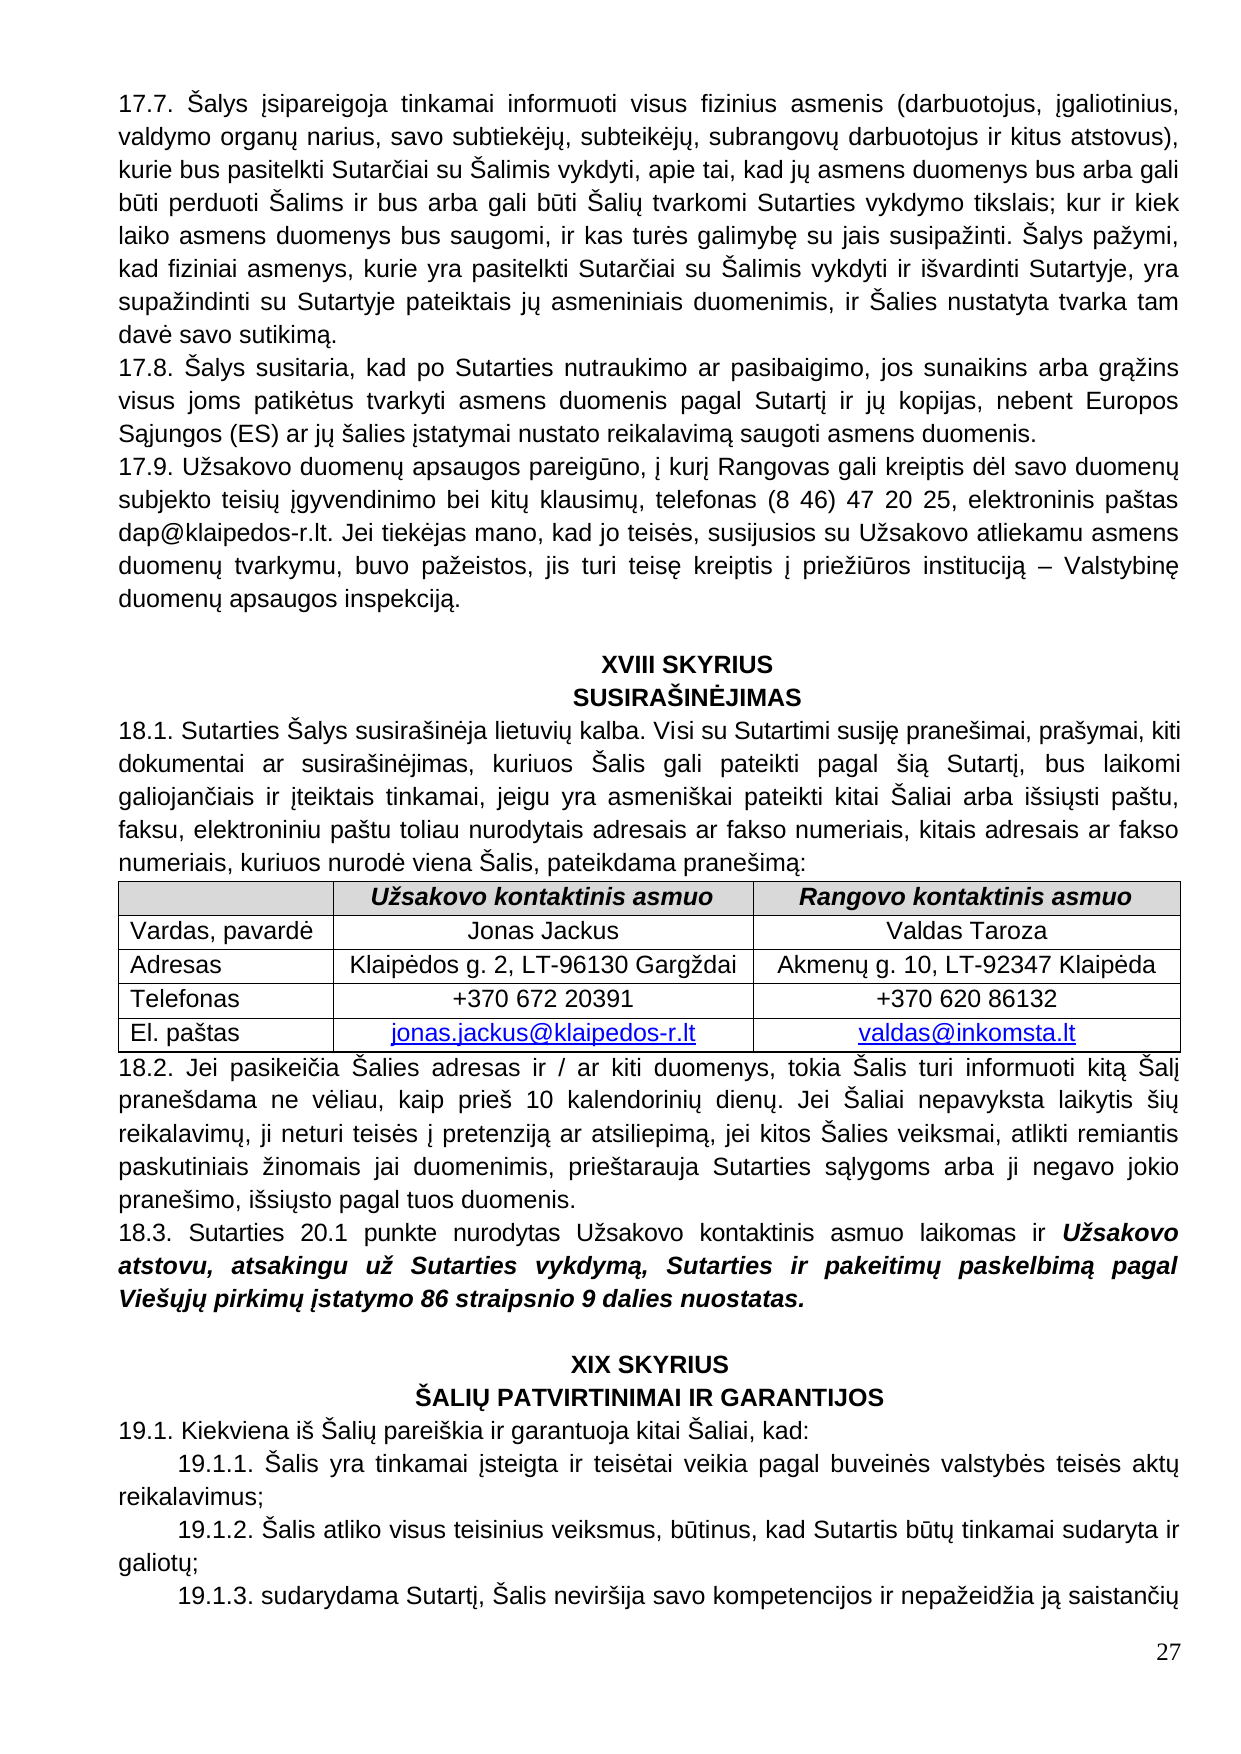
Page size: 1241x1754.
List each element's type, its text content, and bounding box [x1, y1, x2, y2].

text 18.3. Sutarties 20.1 punkte nurodytas Užsakovo kontaktinis asmuo laikomas ir Užsakovo atstovu, atsakingu už Sutarties vykdymą, Sutarties ir pakeitimų paskelbimą pagal Viešųjų pirkimų įstatymo 86 straipsnio 9 dalies nuostatas. [118, 1218, 1181, 1312]
table_cell Jonas Jackus [334, 916, 753, 949]
text 18.2. Jei pasikeičia Šalies adresas ir / ar kiti duomenys, tokia Šalis turi informuoti kitą Šalį pranešdama ne vėliau, kaip prieš 10 kalendorinių dienų. Jei Šaliai nepavyksta laikytis šių reikalavimų, ji neturi teisės į pretenziją ar atsiliepimą, jei kitos Šalies veiksmai, atlikti remiantis paskutiniais žinomais jai duomenimis, prieštarauja Sutarties sąlygoms arba ji negavo jokio pranešimo, išsiųsto pagal tuos duomenis. [118, 1053, 1181, 1213]
list 19.1.2. Šalis atliko visus teisinius veiksmus, būtinus, kad Sutartis būtų tinkamai sudaryta ir galiotų; [118, 1515, 1181, 1577]
table_header [119, 882, 333, 915]
list 19.1.1. Šalis yra tinkamai įsteigta ir teisėtai veikia pagal buveinės valstybės teisės aktų reikalavimus; [118, 1449, 1181, 1511]
list 19.1. Kiekviena iš Šalių pareiškia ir garantuoja kitai Šaliai, kad: [118, 1416, 1181, 1444]
table_cell +370 620 86132 [754, 984, 1180, 1017]
list XVIII SKYRIUS [118, 650, 1181, 679]
table_cell jonas.jackus@klaipedos-r.lt [334, 1019, 753, 1051]
table_cell Vardas, pavardė [119, 916, 333, 949]
table_header Rangovo kontaktinis asmuo [754, 882, 1180, 915]
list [118, 1581, 1181, 1609]
table_header Užsakovo kontaktinis asmuo [334, 882, 753, 915]
text XIX SKYRIUS [118, 1350, 1181, 1378]
table_cell El. paštas [119, 1019, 333, 1051]
text 17.8. Šalys susitaria, kad po Sutarties nutraukimo ar pasibaigimo, jos sunaikins arba grąžins visus joms patikėtus tvarkyti asmens duomenis pagal Sutartį ir jų kopijas, nebent Europos Sąjungos (ES) ar jų šalies įstatymai nustato reikalavimą saugoti asmens duomenis. [118, 353, 1181, 448]
text 17.9. Užsakovo duomenų apsaugos pareigūno, į kurį Rangovas gali kreiptis dėl savo duomenų subjekto teisių įgyvendinimo bei kitų klausimų, telefonas (8 46) 47 20 25, elektroninis paštas dap@klaipedos-r.lt. Jei tiekėjas mano, kad jo teisės, susijusios su Užsakovo atliekamu asmens duomenų tvarkymu, buvo pažeistos, jis turi teisę kreiptis į priežiūros instituciją – Valstybinę duomenų apsaugos inspekciją. [118, 452, 1181, 613]
table_cell Valdas Taroza [754, 916, 1180, 949]
table_cell +370 672 20391 [334, 984, 753, 1017]
table_cell valdas@inkomsta.lt [754, 1019, 1180, 1051]
text 17.7. Šalys įsipareigoja tinkamai informuoti visus fizinius asmenis (darbuotojus, įgaliotinius, valdymo organų narius, savo subtiekėjų, subteikėjų, subrangovų darbuotojus ir kitus atstovus), kurie bus pasitelkti Sutarčiai su Šalimis vykdyti, apie tai, kad jų asmens duomenys bus arba gali būti perduoti Šalims ir bus arba gali būti Šalių tvarkomi Sutarties vykdymo tikslais; kur ir kiek laiko asmens duomenys bus saugomi, ir kas turės galimybę su jais susipažinti. Šalys pažymi, kad fiziniai asmenys, kurie yra pasitelkti Sutarčiai su Šalimis vykdyti ir išvardinti Sutartyje, yra supažindinti su Sutartyje pateiktais jų asmeniniais duomenimis, ir Šalies nustatyta tvarka tam davė savo sutikimą. [118, 89, 1181, 348]
table_cell Akmenų g. 10, LT-92347 Klaipėda [754, 950, 1180, 983]
list Susirašinėjimas [118, 683, 1181, 712]
table_cell Klaipėdos g. 2, LT-96130 Gargždai [334, 950, 753, 983]
table_cell Adresas [119, 950, 333, 983]
text 18.1. Sutarties Šalys susirašinėja lietuvių kalba. Visi su Sutartimi susiję pranešimai, prašymai, kiti dokumentai ar susirašinėjimas, kuriuos Šalis gali pateikti pagal šią Sutartį, bus laikomi galiojančiais ir įteiktais tinkamai, jeigu yra asmeniškai pateikti kitai Šaliai arba išsiųsti paštu, faksu, elektroniniu paštu toliau nurodytais adresais ar fakso numeriais, kitais adresais ar fakso numeriais, kuriuos nurodė viena Šalis, pateikdama pranešimą: [118, 716, 1181, 877]
text ŠALIŲ PATVIRTINIMAI IR GARANTIJOS [118, 1383, 1181, 1411]
table_cell Telefonas [119, 984, 333, 1017]
